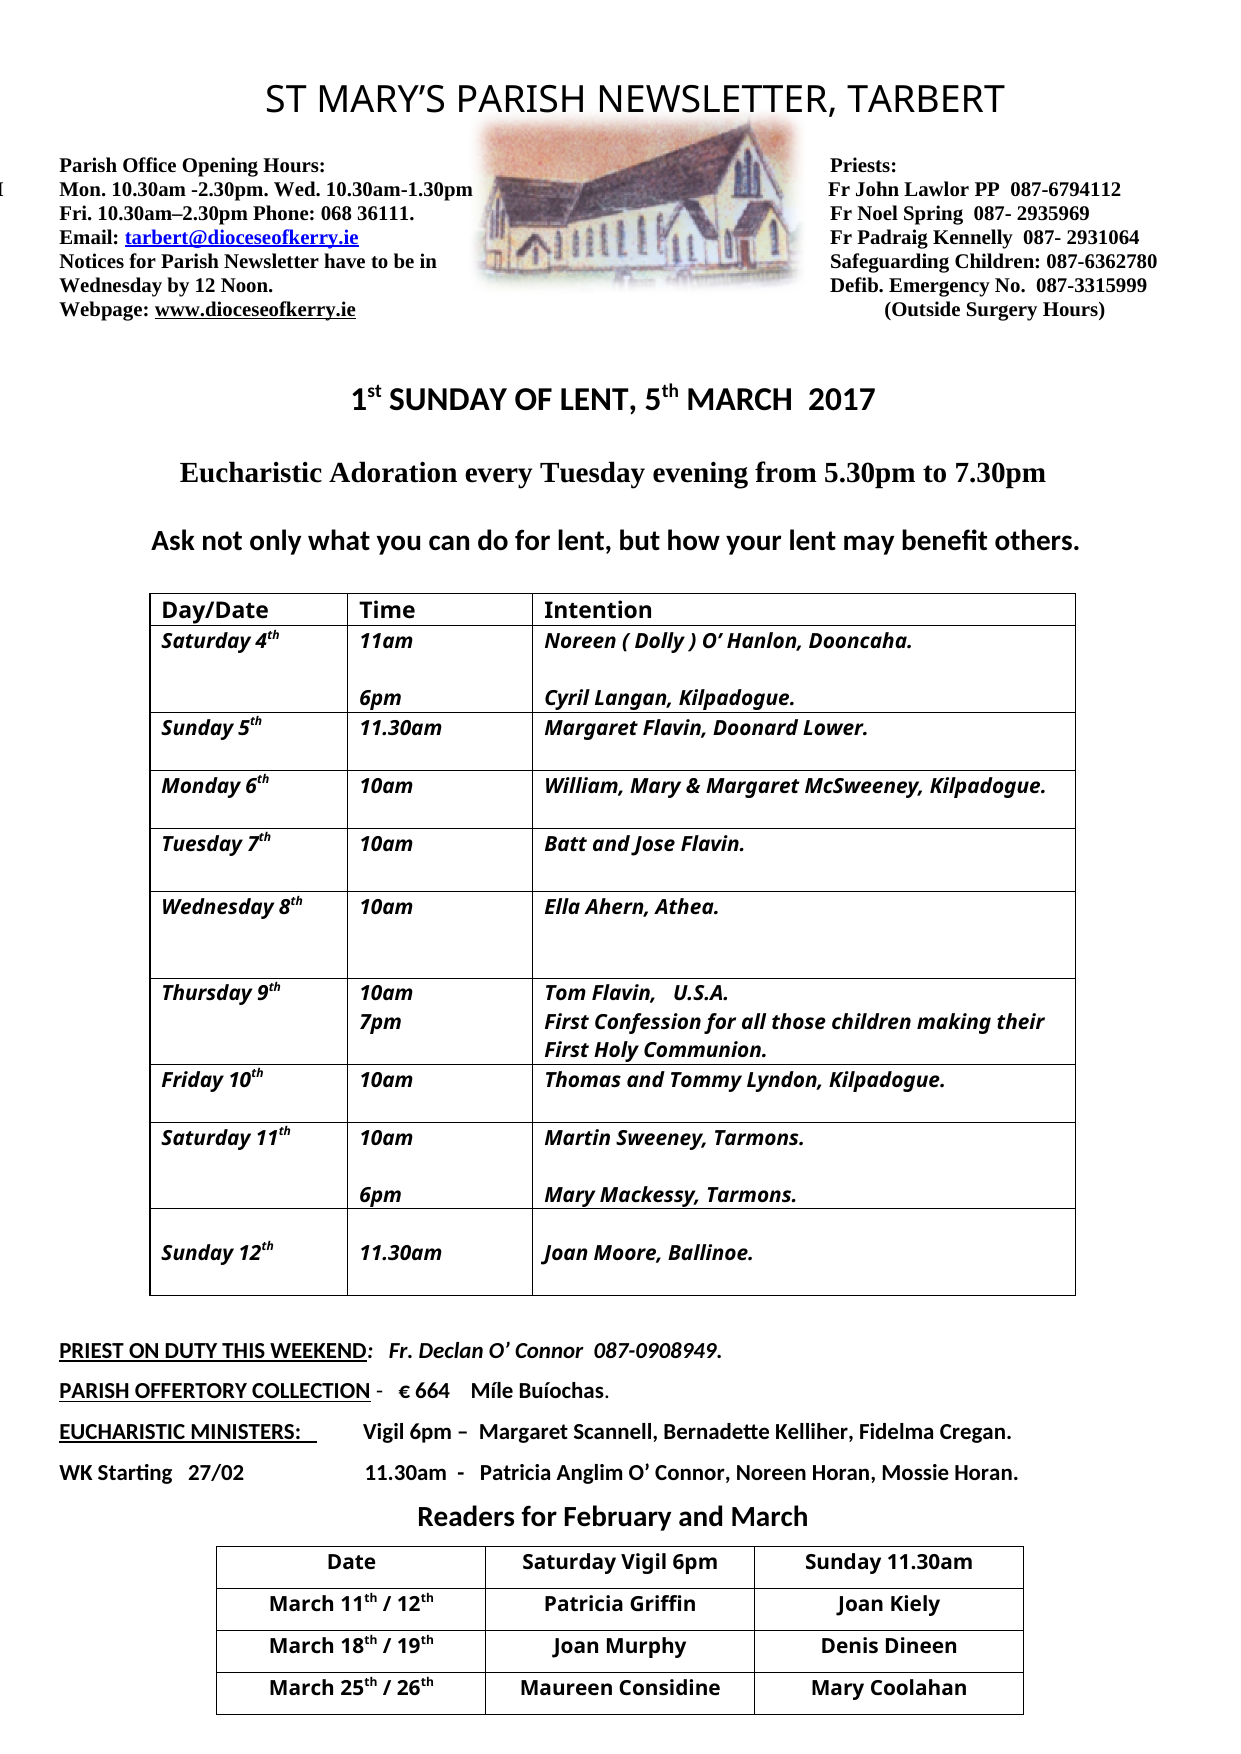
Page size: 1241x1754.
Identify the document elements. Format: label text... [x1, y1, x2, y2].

table_cell Saturday 4th [151, 626, 347, 712]
table_cell 11am 6pm [348, 626, 532, 712]
table_header Saturday Vigil 6pm [486, 1547, 754, 1588]
table_cell 11.30am [348, 1209, 532, 1294]
table_header Intention [533, 594, 1075, 625]
text Parish Office Opening Hours: Priests: [807, 152, 1167, 177]
table_cell Margaret Flavin, Doonard Lower. [533, 713, 1075, 770]
table_cell March 18th / 19th [217, 1631, 485, 1672]
table_cell 10am 6pm [348, 1123, 532, 1208]
text Webpage: www.dioceseofkerry.ie (Outside Surgery Hours) [59, 297, 1167, 321]
table_cell Batt and Jose Flavin. [533, 829, 1075, 891]
table_cell Joan Murphy [486, 1631, 754, 1672]
text PRIEST ON DUTY THIS WEEKEND: Fr. Declan O’ Connor 087-0908949. [59, 1336, 1167, 1364]
table_cell Tom Flavin, U.S.A. First Confession for all those children making their First Holy Communion. [533, 979, 1075, 1064]
text PARISH OFFERTORY COLLECTION - € 664 Míle Buíochas. [59, 1377, 1167, 1404]
table_cell Joan Moore, Ballinoe. [533, 1209, 1075, 1294]
table_cell Mary Coolahan [755, 1673, 1023, 1714]
table_cell March 11th / 12th [217, 1589, 485, 1630]
subtitle Email: tarbert@dioceseofkerry.ie Fr Padraig Kennelly 087- 2931064 [59, 225, 471, 249]
table_cell Martin Sweeney, Tarmons. Mary Mackessy, Tarmons. [533, 1123, 1075, 1208]
text Eucharistic Adoration every Tuesday evening from 5.30pm to 7.30pm [59, 455, 1167, 488]
table_cell William, Mary & Margaret McSweeney, Kilpadogue. [533, 771, 1075, 828]
table_header Date [217, 1547, 485, 1588]
table_cell Thursday 9th [151, 979, 347, 1064]
text Readers for February and March [59, 1498, 1167, 1534]
subtitle Email: tarbert@dioceseofkerry.ie Fr Padraig Kennelly 087- 2931064 [807, 225, 1214, 249]
subtitle Fri. 10.30am–2.30pm Phone: 068 36111. Fr Noel Spring 087- 2935969 [59, 201, 471, 225]
text ST MARY’S PARISH NEWSLETTER, TARBERT [59, 73, 1167, 124]
table_cell 10am [348, 892, 532, 977]
table_cell Monday 6th [151, 771, 347, 828]
table_cell Tuesday 7th [151, 829, 347, 891]
table_cell Thomas and Tommy Lyndon, Kilpadogue. [533, 1065, 1075, 1122]
text M Mon. 10.30am -2.30pm. Wed. 10.30am-1.30pm Fr John Lawlor PP 087-6794112 [0, 177, 471, 201]
table_cell 10am [348, 771, 532, 828]
table_cell Saturday 11th [151, 1123, 347, 1208]
text Notices for Parish Newsletter have to be in Safeguarding Children: 087-6362780 Wednesday by 12 Noon. Defib. Emergency No. 087-3315999 [59, 249, 1167, 297]
table_header Time [348, 594, 532, 625]
text Parish Office Opening Hours: Priests: [59, 152, 471, 177]
picture [496, 135, 782, 268]
table_cell March 25th / 26th [217, 1673, 485, 1714]
text 1st SUNDAY OF LENT, 5th MARCH 2017 [59, 378, 1167, 419]
table_header Sunday 11.30am [755, 1547, 1023, 1588]
table_cell Ella Ahern, Athea. [533, 892, 1075, 977]
text Ask not only what you can do for lent, but how your lent may benefit others. [59, 522, 1167, 557]
table_cell 10am 7pm [348, 979, 532, 1064]
text EUCHARISTIC MINISTERS: Vigil 6pm – Margaret Scannell, Bernadette Kelliher, Fidelma Cregan. [59, 1417, 1167, 1445]
subtitle Fri. 10.30am–2.30pm Phone: 068 36111. Fr Noel Spring 087- 2935969 [807, 201, 1214, 225]
table_cell Joan Kiely [755, 1589, 1023, 1630]
table_cell Friday 10th [151, 1065, 347, 1122]
table_cell 11.30am [348, 713, 532, 770]
table_cell Denis Dineen [755, 1631, 1023, 1672]
table_cell Maureen Considine [486, 1673, 754, 1714]
table_cell Sunday 12th [151, 1209, 347, 1294]
text M Mon. 10.30am -2.30pm. Wed. 10.30am-1.30pm Fr John Lawlor PP 087-6794112 [807, 177, 1167, 201]
table_cell Wednesday 8th [151, 892, 347, 977]
table_cell Noreen ( Dolly ) O’ Hanlon, Dooncaha. Cyril Langan, Kilpadogue. [533, 626, 1075, 712]
table_cell 10am [348, 829, 532, 891]
table_cell Patricia Griffin [486, 1589, 754, 1630]
table_cell Sunday 5th [151, 713, 347, 770]
table_header Day/Date [151, 594, 347, 625]
table_cell 10am [348, 1065, 532, 1122]
text WK Starting 27/02 11.30am - Patricia Anglim O’ Connor, Noreen Horan, Mossie Horan. [59, 1458, 1167, 1486]
